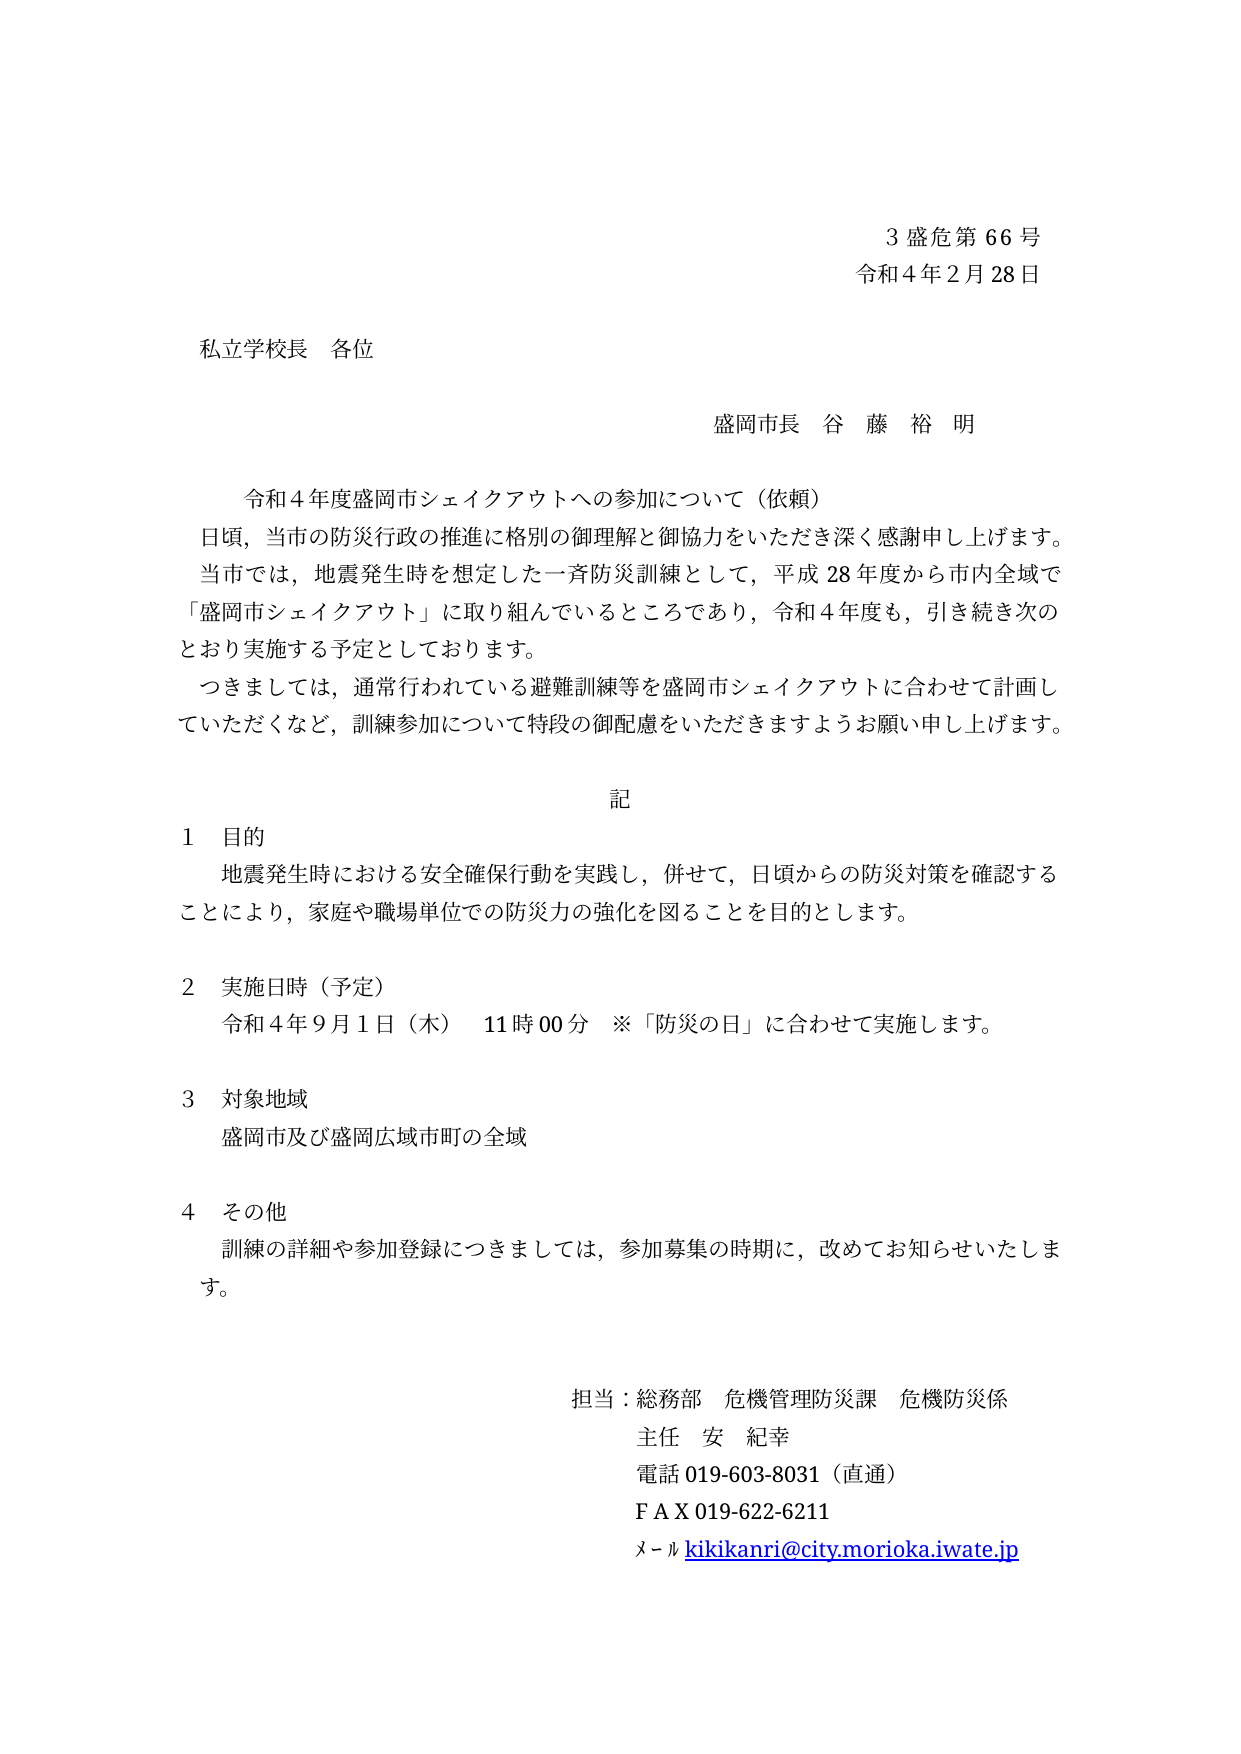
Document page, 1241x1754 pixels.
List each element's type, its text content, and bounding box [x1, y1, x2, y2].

text 訓練の詳細や参加登録につきましては，参加募集の時期に，改めてお知らせいたします。 [199, 1229, 1063, 1304]
text ２ 実施日時（予定） [177, 967, 1063, 1004]
text 令和４年度盛岡市シェイクアウトへの参加について（依頼） [177, 479, 976, 517]
text 盛岡市及び盛岡広域市町の全域 [177, 1117, 1063, 1154]
text 令和４年９月１日（木） 11時00分 ※「防災の日」に合わせて実施します。 [177, 1004, 1063, 1042]
text 電話019-603-8031（直通） [177, 1454, 1063, 1492]
text 令和４年２月28日 [177, 254, 1041, 292]
text ４ その他 [177, 1192, 1063, 1229]
text 当市では，地震発生時を想定した一斉防災訓練として，平成28年度から市内全域で「盛岡市シェイクアウト」に取り組んでいるところであり，令和４年度も，引き続き次のとおり実施する予定としております。 [177, 554, 1063, 667]
text 盛岡市長 谷 藤 裕 明 [177, 404, 976, 442]
text 私立学校長 各位 [177, 329, 976, 367]
text 担当：総務部 危機管理防災課 危機防災係 [177, 1379, 1063, 1417]
text 日頃，当市の防災行政の推進に格別の御理解と御協力をいただき深く感謝申し上げます。 [177, 517, 1063, 554]
text ﾒｰﾙ kikikanri@city.morioka.iwate.jp [177, 1529, 1063, 1567]
text １ 目的 [177, 817, 1063, 854]
text ３ 対象地域 [177, 1079, 1063, 1117]
text つきましては，通常行われている避難訓練等を盛岡市シェイクアウトに合わせて計画していただくなど，訓練参加について特段の御配慮をいただきますようお願い申し上げます。 [177, 667, 1063, 742]
text FAX 019-622-6211 [177, 1492, 1063, 1529]
subtitle 記 [177, 779, 1063, 817]
text 主任 安 紀幸 [177, 1417, 1063, 1454]
text ３盛危第66号 [177, 217, 1041, 254]
text 地震発生時における安全確保行動を実践し，併せて，日頃からの防災対策を確認することにより，家庭や職場単位での防災力の強化を図ることを目的とします。 [177, 854, 1063, 929]
